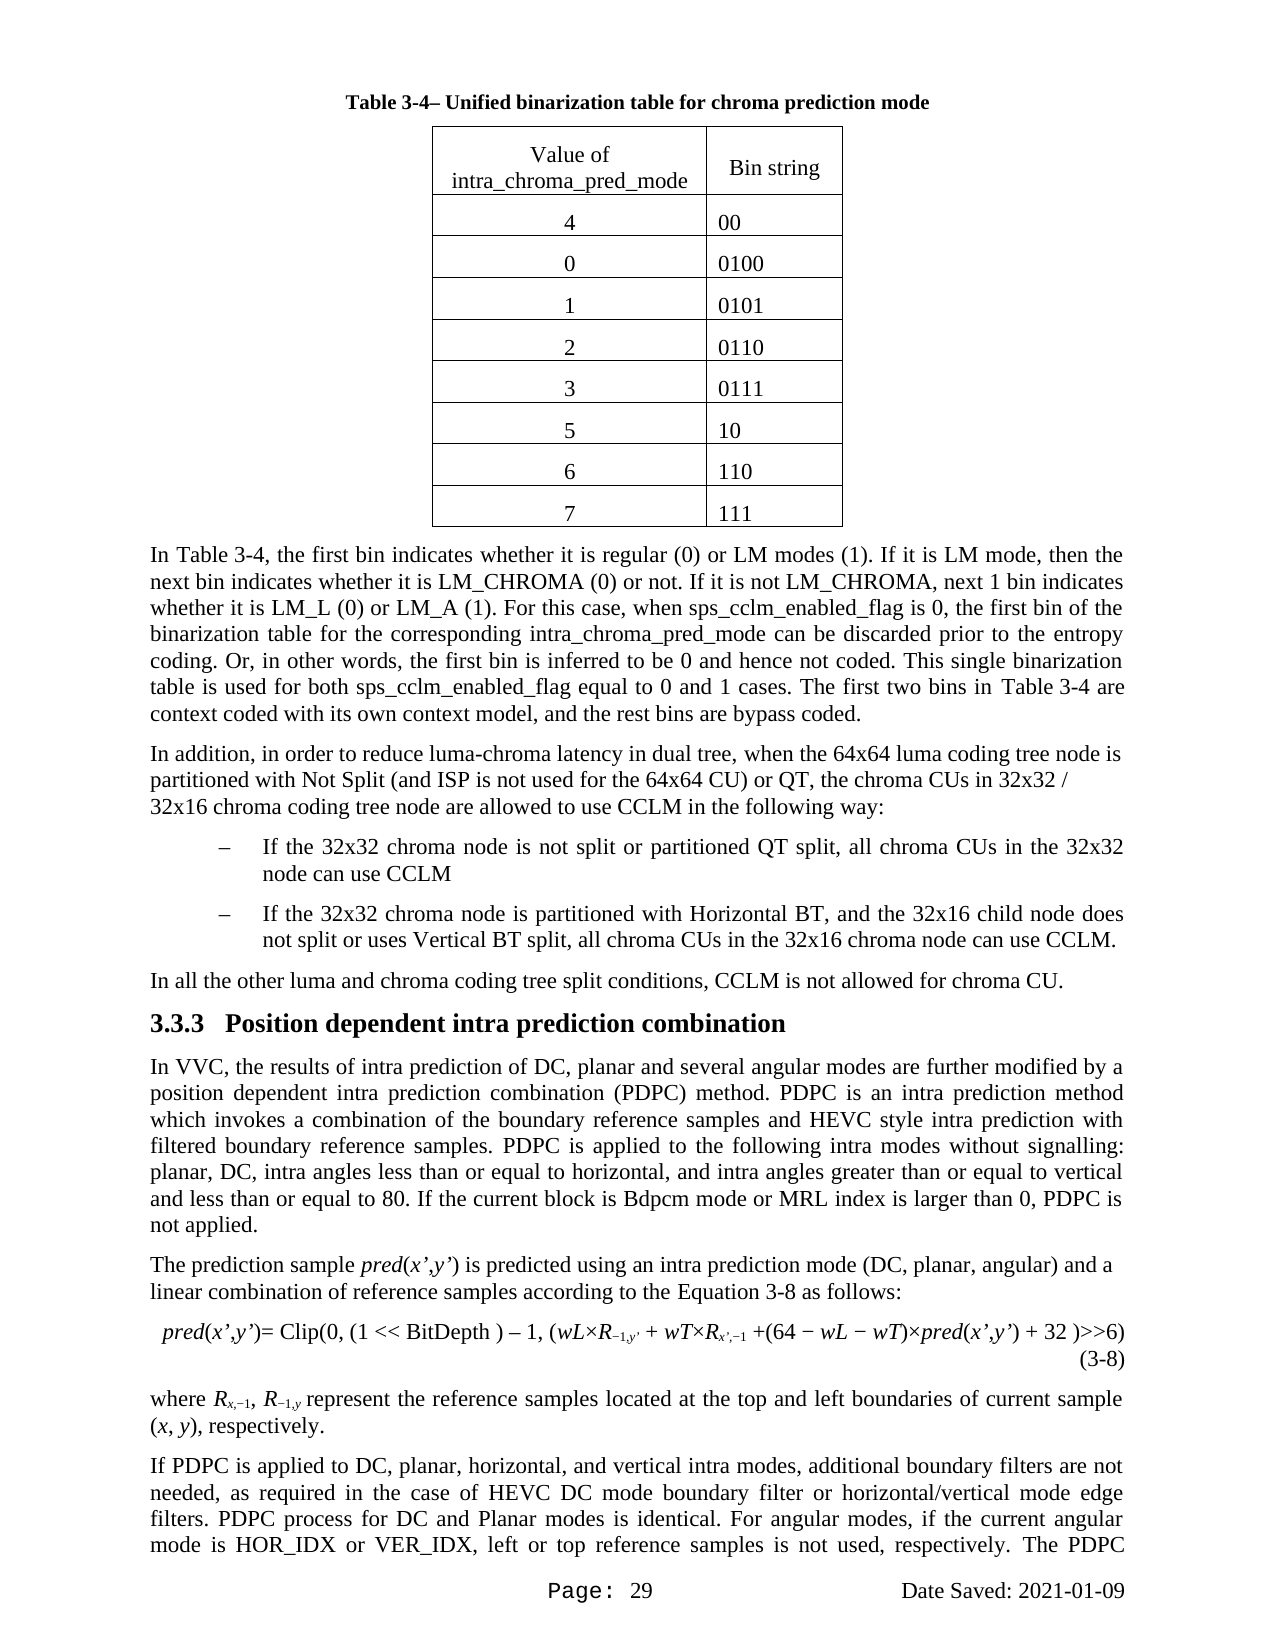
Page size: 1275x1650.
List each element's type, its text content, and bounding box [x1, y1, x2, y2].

text where Rx,−1, R−1,y represent the reference samples located at the top and left boundaries of current sample (x, y), respectively. [150, 1385, 1125, 1438]
table_cell 2 [433, 320, 706, 360]
text In Table 3-4, the first bin indicates whether it is regular (0) or LM modes (1). If it is LM mode, then the next bin indicates whether it is LM_CHROMA (0) or not. If it is not LM_CHROMA, next 1 bin indicates whether it is LM_L (0) or LM_A (1). For this case, when sps_cclm_enabled_flag is 0, the first bin of the binarization table for the corresponding intra_chroma_pred_mode can be discarded prior to the entropy coding. Or, in other words, the first bin is inferred to be 0 and hence not coded. This single binarization table is used for both sps_cclm_enabled_flag equal to 0 and 1 cases. The first two bins in Table 3-4 are context coded with its own context model, and the rest bins are bypass coded. [150, 541, 1125, 726]
text In addition, in order to reduce luma-chroma latency in dual tree, when the 64x64 luma coding tree node is partitioned with Not Split (and ISP is not used for the 64x64 CU) or QT, the chroma CUs in 32x32 / 32x16 chroma coding tree node are allowed to use CCLM in the following way: [150, 740, 1125, 819]
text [150, 1452, 1125, 1558]
table_header Value of intra_chroma_pred_mode [433, 127, 706, 194]
table_cell 0 [433, 236, 706, 277]
table_cell 10 [707, 403, 842, 443]
table_header Bin string [707, 127, 842, 194]
subtitle Position dependent intra prediction combination [150, 1008, 1125, 1039]
table_cell 0100 [707, 236, 842, 277]
table_cell 0110 [707, 320, 842, 360]
table_cell 7 [433, 486, 706, 526]
list If the 32x32 chroma node is partitioned with Horizontal BT, and the 32x16 child node does not split or uses Vertical BT split, all chroma CUs in the 32x16 chroma node can use CCLM. [219, 900, 1125, 953]
table_cell 110 [707, 444, 842, 485]
text In VVC, the results of intra prediction of DC, planar and several angular modes are further modified by a position dependent intra prediction combination (PDPC) method. PDPC is an intra prediction method which invokes a combination of the boundary reference samples and HEVC style intra prediction with filtered boundary reference samples. PDPC is applied to the following intra modes without signalling: planar, DC, intra angles less than or equal to horizontal, and intra angles greater than or equal to vertical and less than or equal to 80. If the current block is Bdpcm mode or MRL index is larger than 0, PDPC is not applied. [150, 1053, 1125, 1237]
table_cell 4 [433, 195, 706, 235]
table_cell 0111 [707, 361, 842, 402]
table_cell 0101 [707, 278, 842, 318]
table_cell 3 [433, 361, 706, 402]
text pred(x’,y’)= Clip(0, (1 << BitDepth ) – 1, (wL×R−1,y’ + wT×Rx’,−1 +(64 − wL − wT)×pred(x’,y’) + 32 )>>6) (3-8) [150, 1318, 1125, 1371]
table_cell 1 [433, 278, 706, 318]
table_cell 6 [433, 444, 706, 485]
list If the 32x32 chroma node is not split or partitioned QT split, all chroma CUs in the 32x32 node can use CCLM [219, 833, 1125, 886]
text Table 3-4– Unified binarization table for chroma prediction mode [150, 90, 1125, 114]
table_cell 00 [707, 195, 842, 235]
text In all the other luma and chroma coding tree split conditions, CCLM is not allowed for chroma CU. [150, 967, 1125, 993]
table_cell 111 [707, 486, 842, 526]
text The prediction sample pred(x’,y’) is predicted using an intra prediction mode (DC, planar, angular) and a linear combination of reference samples according to the Equation 3-8 as follows: [150, 1252, 1125, 1304]
table_cell 5 [433, 403, 706, 443]
